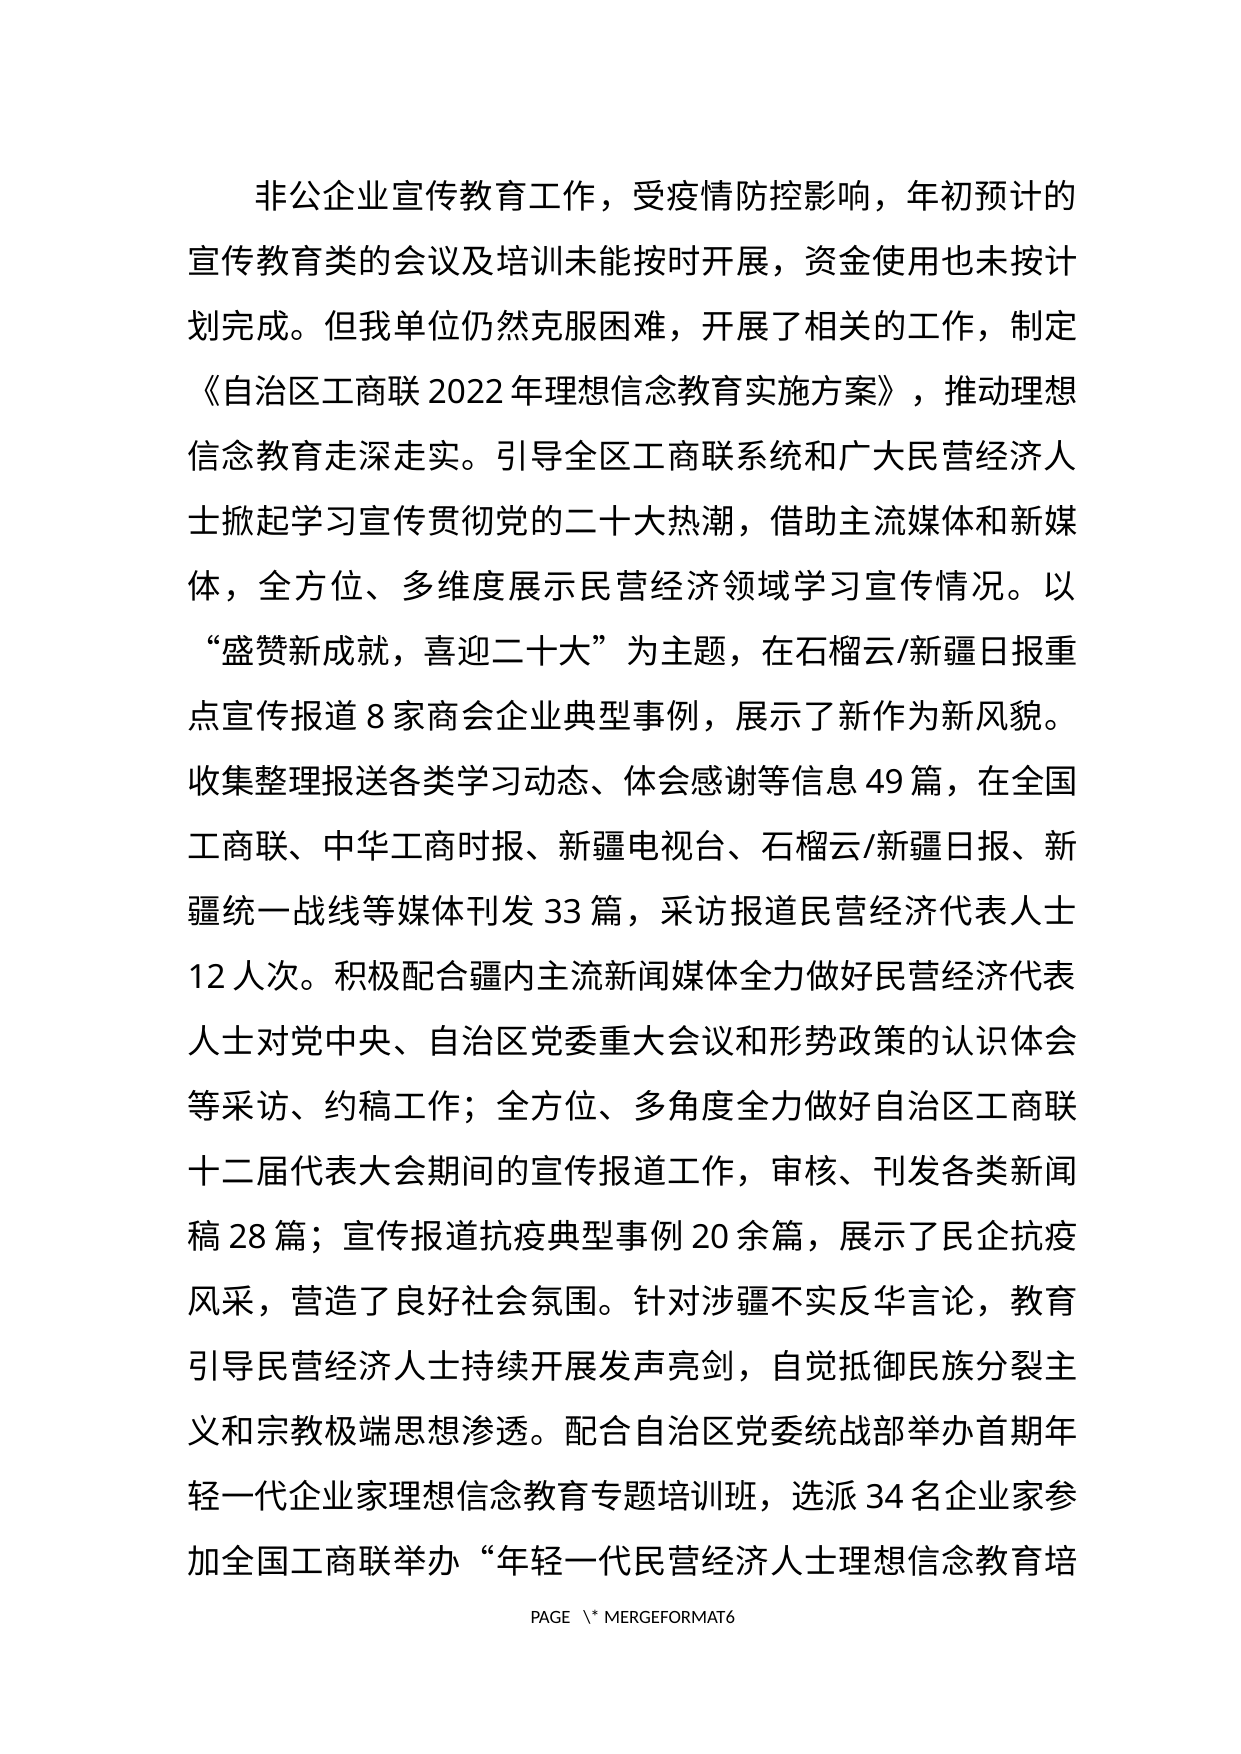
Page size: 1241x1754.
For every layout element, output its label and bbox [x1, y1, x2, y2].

text [187, 162, 1078, 1592]
